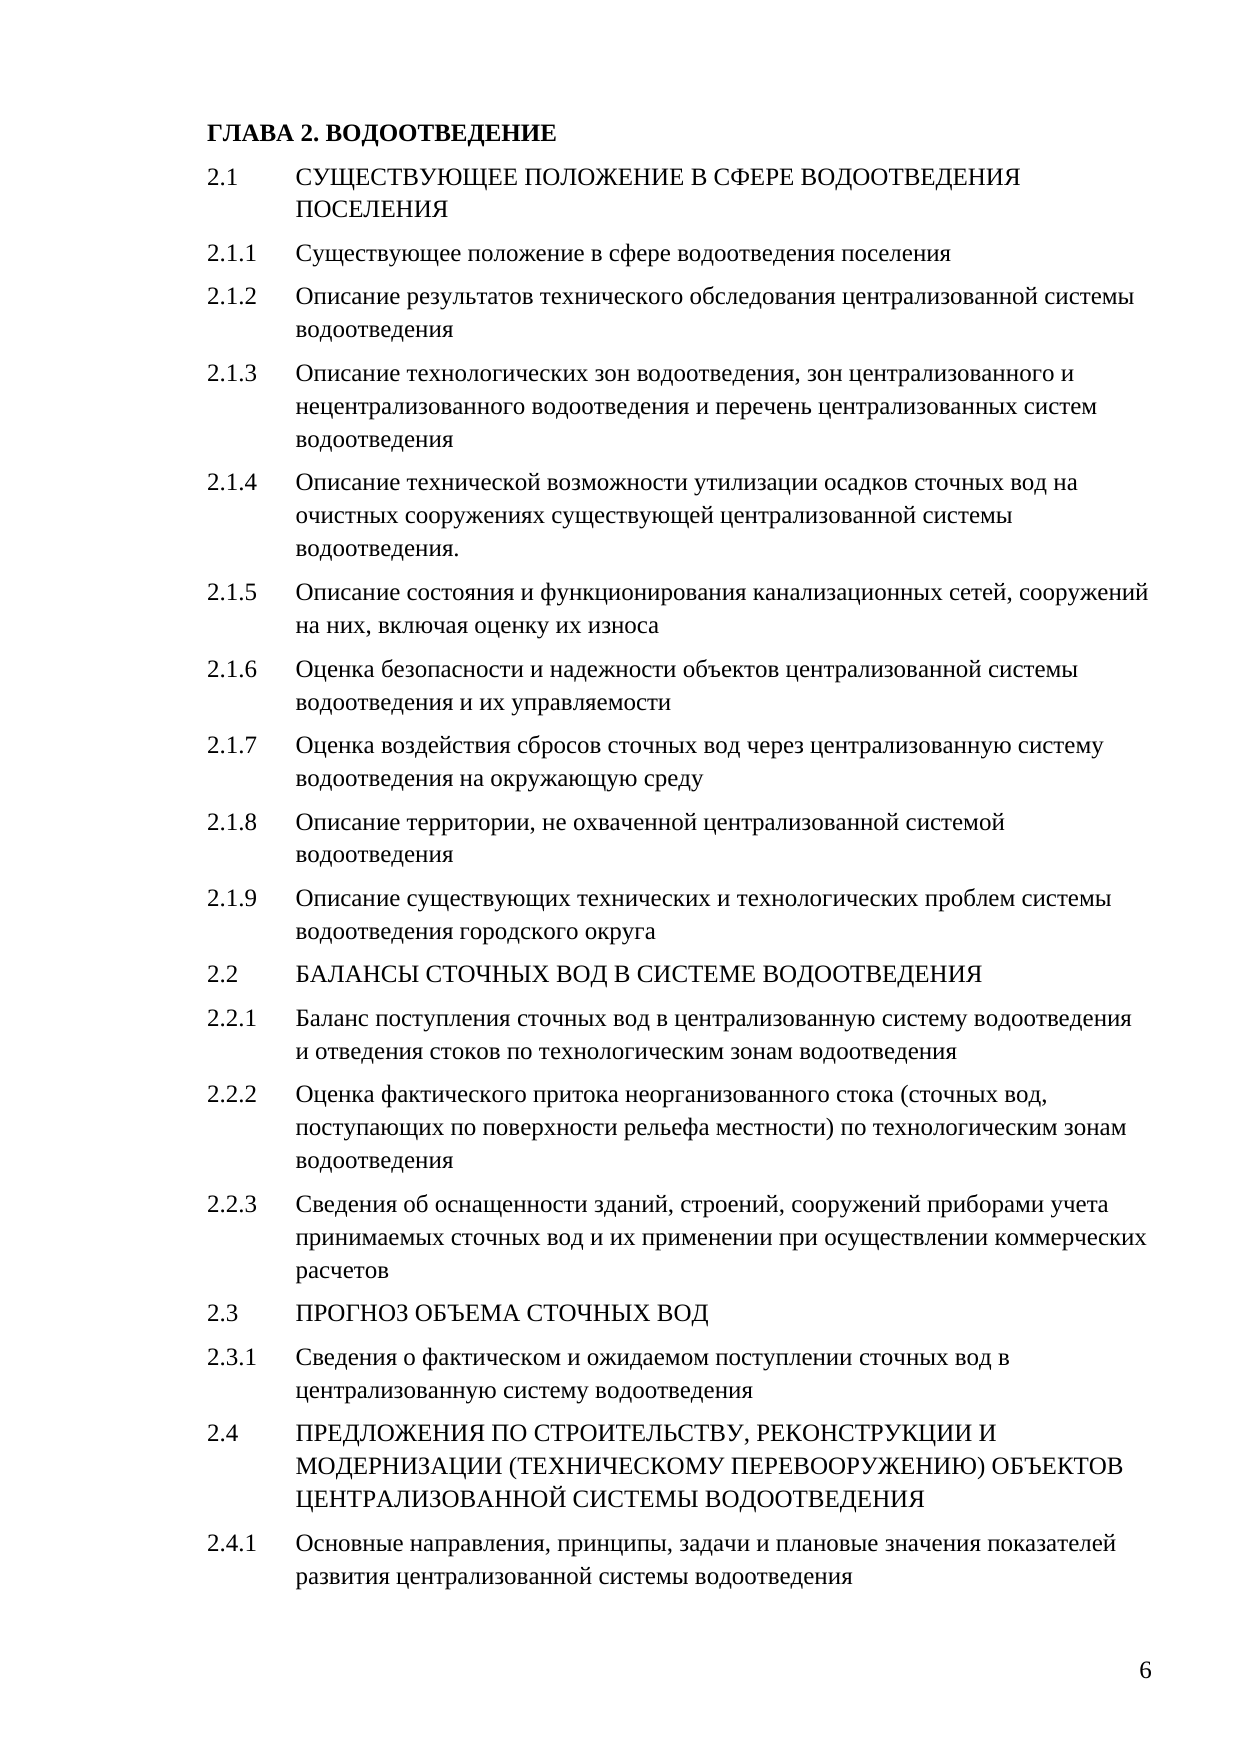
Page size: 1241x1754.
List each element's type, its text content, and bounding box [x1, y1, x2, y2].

text 2.4 ПРЕДЛОЖЕНИЯ ПО СТРОИТЕЛЬСТВУ, РЕКОНСТРУКЦИИ И МОДЕРНИЗАЦИИ (ТЕХНИЧЕСКОМУ ПЕРЕВООРУЖЕНИЮ) ОБЪЕКТОВ ЦЕНТРАЛИЗОВАННОЙ СИСТЕМЫ ВОДООТВЕДЕНИЯ [207, 1418, 1152, 1513]
text 2.1.9 Описание существующих технических и технологических проблем системы водоотведения городского округа [207, 883, 1152, 945]
text 2.4.1 Основные направления, принципы, задачи и плановые значения показателей развития централизованной системы водоотведения [207, 1528, 1152, 1589]
text 2.2.1 Баланс поступления сточных вод в централизованную систему водоотведения и отведения стоков по технологическим зонам водоотведения [207, 1003, 1152, 1065]
text 2.1.6 Оценка безопасности и надежности объектов централизованной системы водоотведения и их управляемости [207, 654, 1152, 715]
text 2.1.3 Описание технологических зон водоотведения, зон централизованного и нецентрализованного водоотведения и перечень централизованных систем водоотведения [207, 358, 1152, 453]
text 2.2.3 Сведения об оснащенности зданий, строений, сооружений приборами учета принимаемых сточных вод и их применении при осуществлении коммерческих расчетов [207, 1189, 1152, 1284]
text 2.1.7 Оценка воздействия сбросов сточных вод через централизованную систему водоотведения на окружающую среду [207, 730, 1152, 792]
text 2.2.2 Оценка фактического притока неорганизованного стока (сточных вод, поступающих по поверхности рельефа местности) по технологическим зонам водоотведения [207, 1079, 1152, 1174]
text 2.2 БАЛАНСЫ СТОЧНЫХ ВОД В СИСТЕМЕ ВОДООТВЕДЕНИЯ [207, 959, 1152, 988]
text 2.1.4 Описание технической возможности утилизации осадков сточных вод на очистных сооружениях существующей централизованной системы водоотведения. [207, 467, 1152, 562]
text 2.1 СУЩЕСТВУЮЩЕЕ ПОЛОЖЕНИЕ В СФЕРЕ ВОДООТВЕДЕНИЯ ПОСЕЛЕНИЯ [207, 162, 1152, 223]
text 2.1.5 Описание состояния и функционирования канализационных сетей, сооружений на них, включая оценку их износа [207, 577, 1152, 639]
text ГЛАВА 2. ВОДООТВЕДЕНИЕ [207, 118, 1152, 147]
text 2.3.1 Сведения о фактическом и ожидаемом поступлении сточных вод в централизованную систему водоотведения [207, 1342, 1152, 1403]
text 2.1.8 Описание территории, не охваченной централизованной системой водоотведения [207, 807, 1152, 868]
text 2.1.1 Существующее положение в сфере водоотведения поселения [207, 238, 1152, 267]
text 2.3 ПРОГНОЗ ОБЪЕМА СТОЧНЫХ ВОД [207, 1298, 1152, 1327]
text 2.1.2 Описание результатов технического обследования централизованной системы водоотведения [207, 281, 1152, 343]
